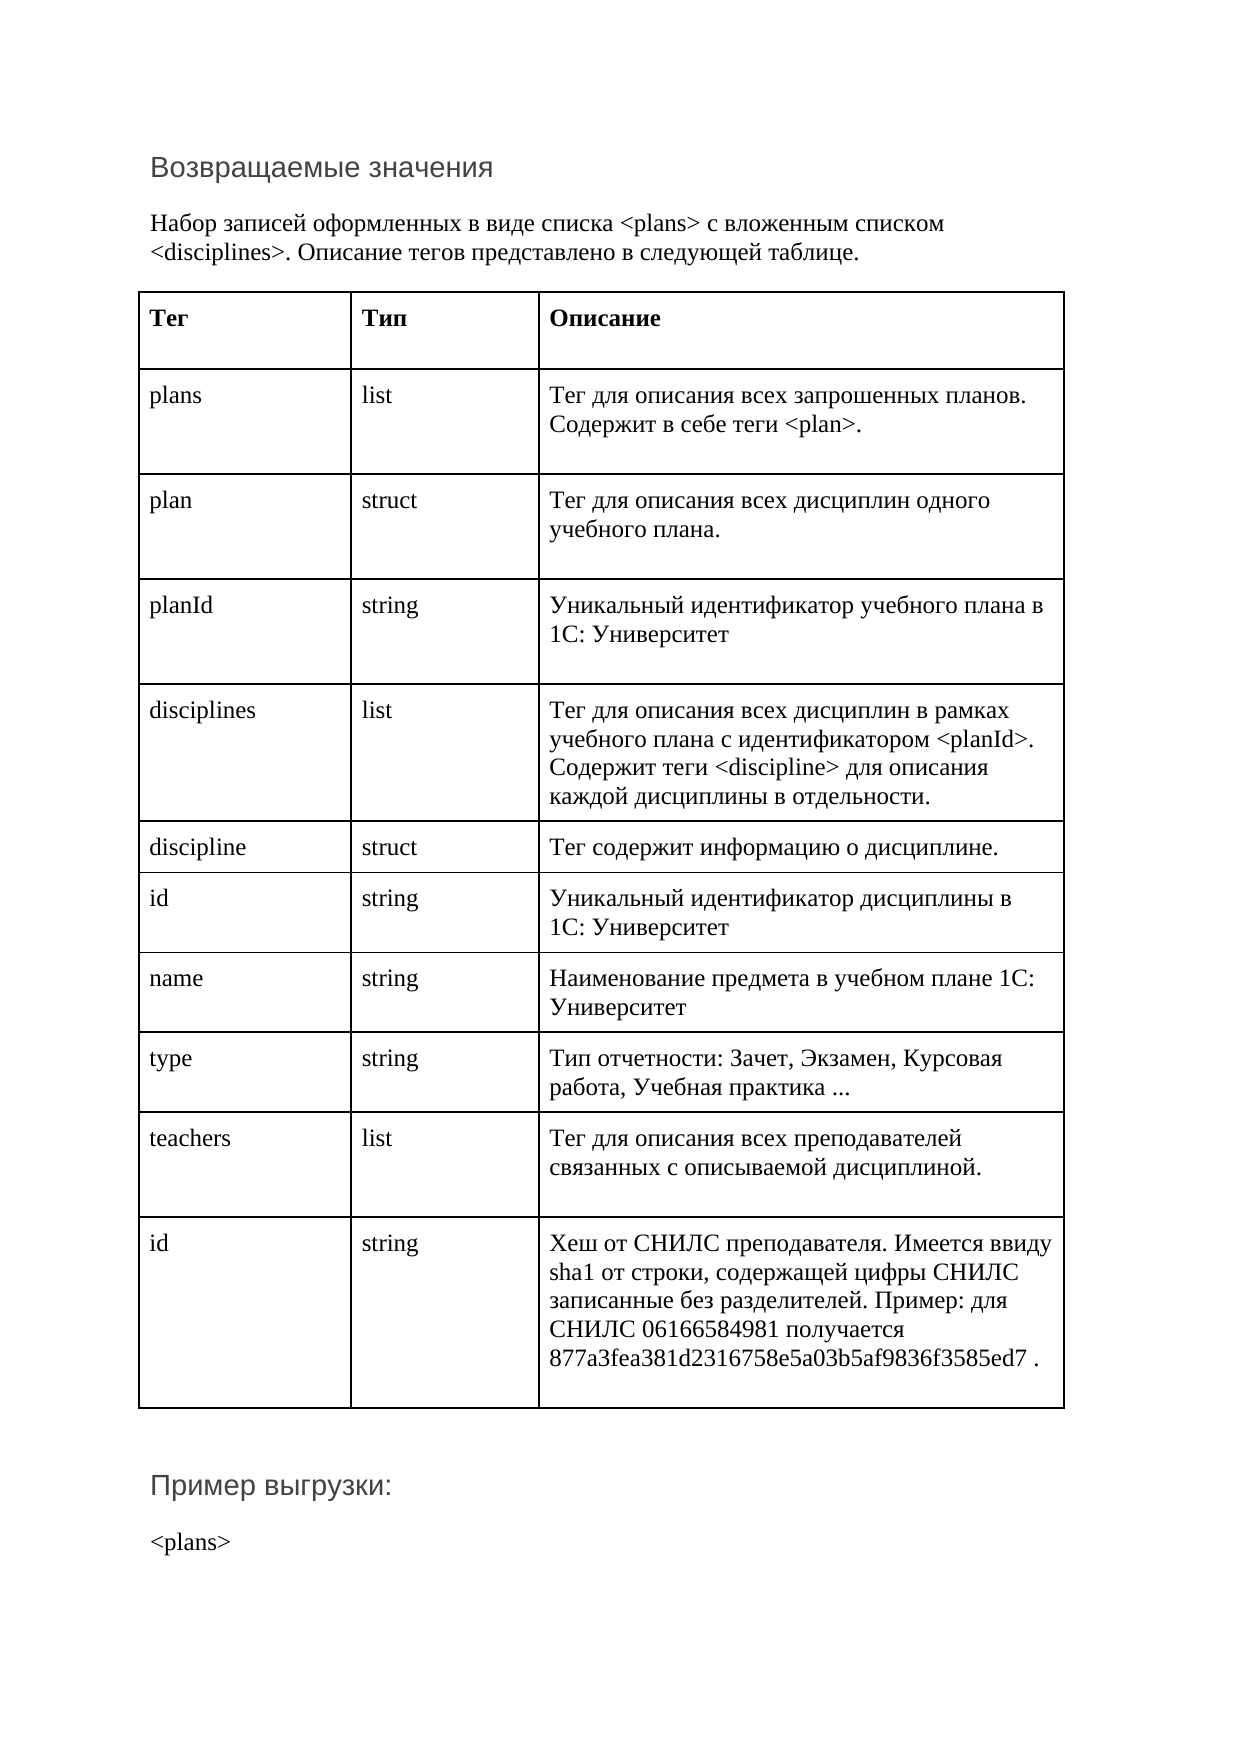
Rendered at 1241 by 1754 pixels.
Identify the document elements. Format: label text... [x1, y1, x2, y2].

table_cell plan [140, 475, 350, 578]
table_cell Наименование предмета в учебном плане 1С: Университет [540, 953, 1063, 1031]
table_cell struct [352, 475, 538, 578]
table_cell struct [352, 822, 538, 871]
table_header Тег [140, 293, 350, 368]
table_cell plans [140, 370, 350, 473]
table_header Описание [540, 293, 1063, 368]
table_cell Тип отчетности: Зачет, Экзамен, Курсовая работа, Учебная практика ... [540, 1033, 1063, 1111]
table_cell Тег для описания всех дисциплин в рамках учебного плана с идентификатором <planId>. Содержит теги <discipline> для описания каждой дисциплины в отдельности. [540, 685, 1063, 820]
table_header Тип [352, 293, 538, 368]
table_cell string [352, 953, 538, 1031]
table_cell Хеш от СНИЛС преподавателя. Имеется ввиду sha1 от строки, содержащей цифры СНИЛС записанные без разделителей. Пример: для СНИЛС 06166584981 получается 877a3fea381d2316758e5a03b5af9836f3585ed7 . [540, 1218, 1063, 1407]
table_cell Тег для описания всех дисциплин одного учебного плана. [540, 475, 1063, 578]
table_cell planId [140, 580, 350, 683]
table_cell Уникальный идентификатор дисциплины в 1С: Университет [540, 873, 1063, 951]
table_cell Тег для описания всех запрошенных планов. Содержит в себе теги <plan>. [540, 370, 1063, 473]
table_cell string [352, 1218, 538, 1407]
table_cell discipline [140, 822, 350, 871]
table_cell Тег содержит информацию о дисциплине. [540, 822, 1063, 871]
table_cell id [140, 873, 350, 951]
subtitle Пример выгрузки: [150, 1468, 1090, 1502]
table_cell teachers [140, 1113, 350, 1216]
table_cell Тег для описания всех преподавателей связанных с описываемой дисциплиной. [540, 1113, 1063, 1216]
table_cell id [140, 1218, 350, 1407]
text Набор записей оформленных в виде списка <plans> с вложенным списком <disciplines>. Описание тегов представлено в следующей таблице. [150, 208, 1090, 266]
table_cell name [140, 953, 350, 1031]
table_cell string [352, 580, 538, 683]
table_cell string [352, 873, 538, 951]
table_cell list [352, 1113, 538, 1216]
subtitle Возвращаемые значения [150, 150, 1090, 183]
table_cell string [352, 1033, 538, 1111]
table_cell disciplines [140, 685, 350, 820]
table_cell type [140, 1033, 350, 1111]
table_cell list [352, 685, 538, 820]
table_cell list [352, 370, 538, 473]
table_cell Уникальный идентификатор учебного плана в 1С: Университет [540, 580, 1063, 683]
text <plans> [150, 1527, 1090, 1556]
